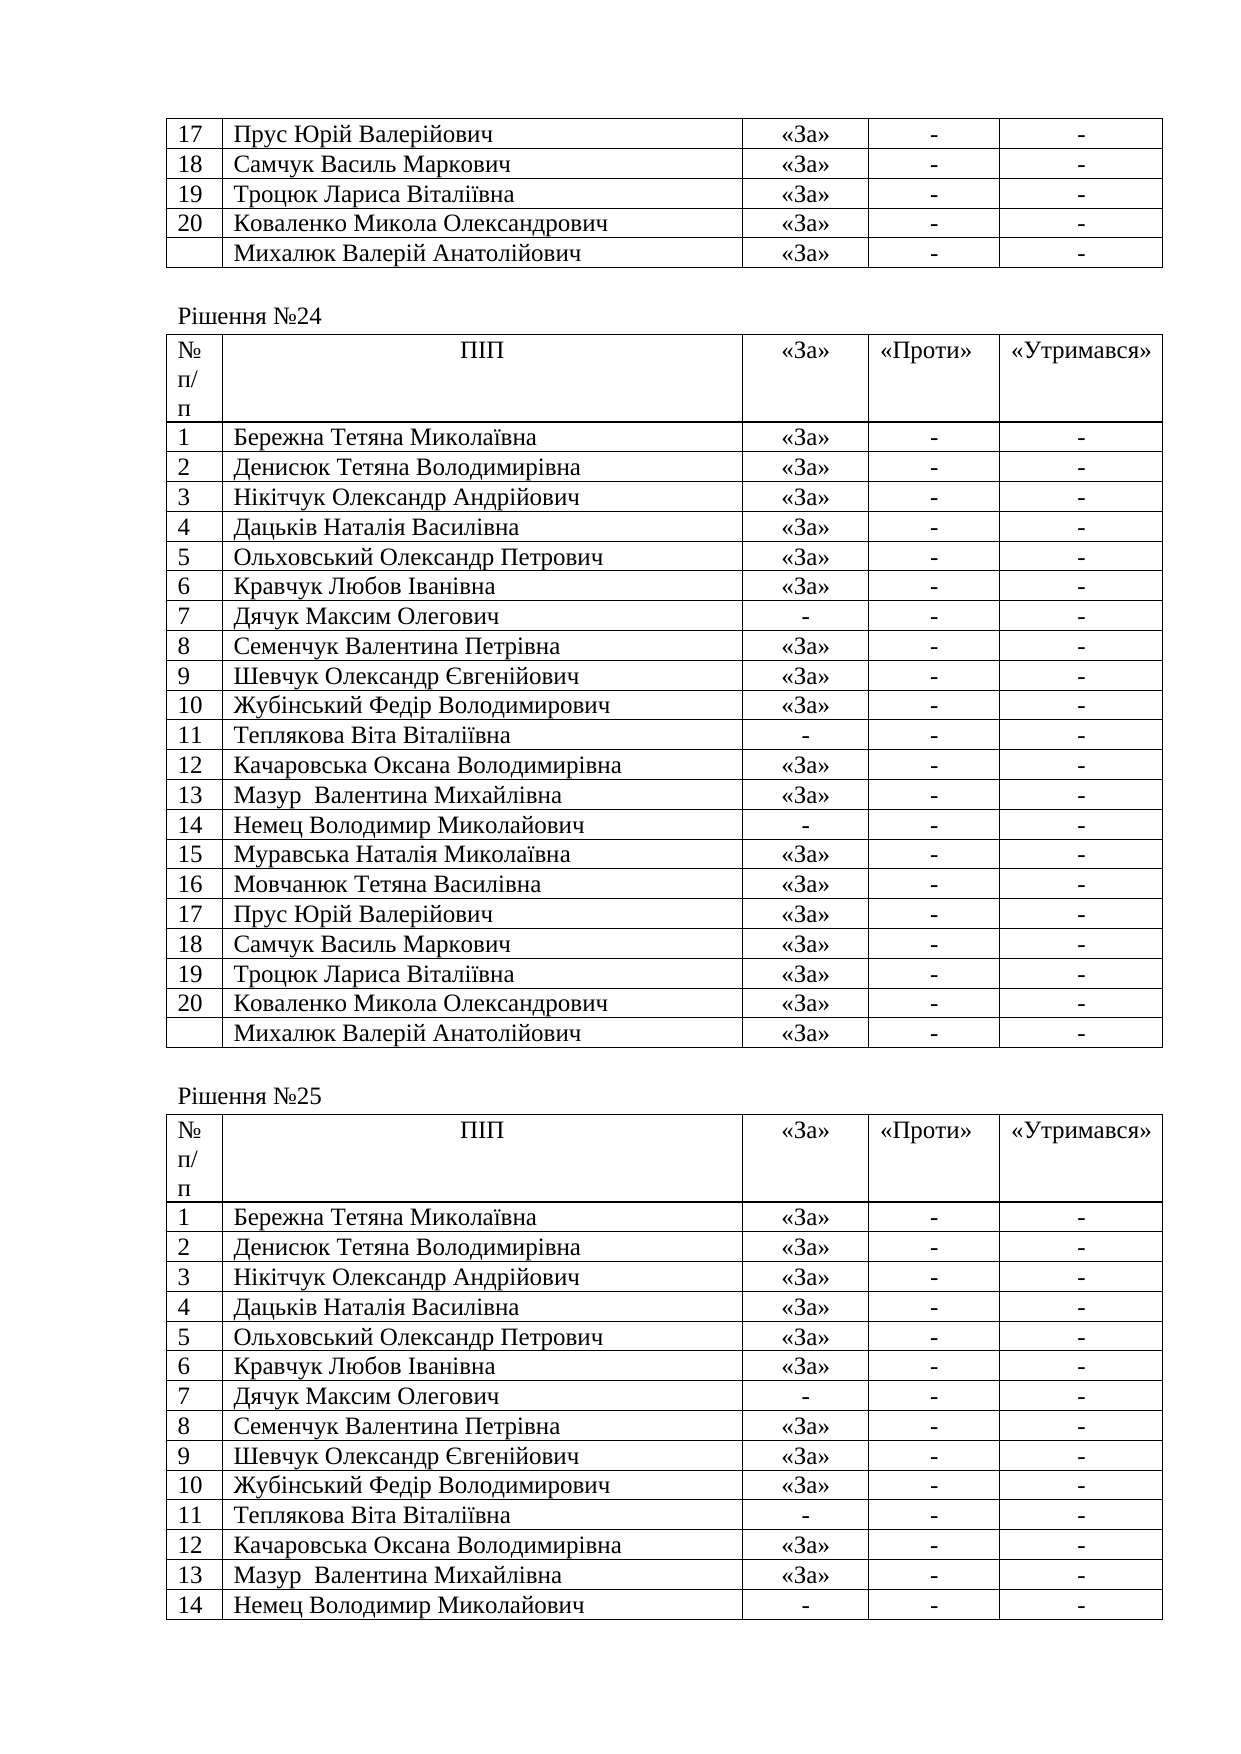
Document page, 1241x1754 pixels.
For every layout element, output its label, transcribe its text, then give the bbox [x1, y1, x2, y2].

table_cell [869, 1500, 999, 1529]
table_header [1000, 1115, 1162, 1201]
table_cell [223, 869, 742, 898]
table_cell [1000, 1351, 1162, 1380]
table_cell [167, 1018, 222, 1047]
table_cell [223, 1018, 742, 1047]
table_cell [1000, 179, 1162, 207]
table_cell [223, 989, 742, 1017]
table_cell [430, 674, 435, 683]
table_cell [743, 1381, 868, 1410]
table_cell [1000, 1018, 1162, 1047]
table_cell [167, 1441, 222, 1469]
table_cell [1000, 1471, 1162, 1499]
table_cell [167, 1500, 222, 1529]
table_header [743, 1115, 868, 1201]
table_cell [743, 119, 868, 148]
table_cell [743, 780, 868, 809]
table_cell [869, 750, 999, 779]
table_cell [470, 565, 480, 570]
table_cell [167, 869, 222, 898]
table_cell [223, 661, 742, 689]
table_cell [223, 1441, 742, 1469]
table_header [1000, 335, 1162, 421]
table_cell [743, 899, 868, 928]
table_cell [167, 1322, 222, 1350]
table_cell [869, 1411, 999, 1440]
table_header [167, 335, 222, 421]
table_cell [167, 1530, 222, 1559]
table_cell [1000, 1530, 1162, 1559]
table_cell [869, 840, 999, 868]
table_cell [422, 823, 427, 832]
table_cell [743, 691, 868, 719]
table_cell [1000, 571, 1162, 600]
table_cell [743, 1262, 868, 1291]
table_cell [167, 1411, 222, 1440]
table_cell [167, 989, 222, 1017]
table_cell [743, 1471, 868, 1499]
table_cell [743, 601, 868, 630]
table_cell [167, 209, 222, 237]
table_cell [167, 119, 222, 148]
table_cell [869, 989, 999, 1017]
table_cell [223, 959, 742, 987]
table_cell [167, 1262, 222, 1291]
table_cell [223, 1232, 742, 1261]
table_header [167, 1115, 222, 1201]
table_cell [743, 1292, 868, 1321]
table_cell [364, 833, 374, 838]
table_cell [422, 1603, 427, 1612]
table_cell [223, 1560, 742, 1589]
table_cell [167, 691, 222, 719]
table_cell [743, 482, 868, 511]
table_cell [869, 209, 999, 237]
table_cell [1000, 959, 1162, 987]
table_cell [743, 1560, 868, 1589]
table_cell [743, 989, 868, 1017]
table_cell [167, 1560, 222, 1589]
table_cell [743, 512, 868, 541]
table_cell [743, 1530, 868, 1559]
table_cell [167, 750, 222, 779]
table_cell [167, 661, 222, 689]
text Рішення №24 [177, 301, 1152, 330]
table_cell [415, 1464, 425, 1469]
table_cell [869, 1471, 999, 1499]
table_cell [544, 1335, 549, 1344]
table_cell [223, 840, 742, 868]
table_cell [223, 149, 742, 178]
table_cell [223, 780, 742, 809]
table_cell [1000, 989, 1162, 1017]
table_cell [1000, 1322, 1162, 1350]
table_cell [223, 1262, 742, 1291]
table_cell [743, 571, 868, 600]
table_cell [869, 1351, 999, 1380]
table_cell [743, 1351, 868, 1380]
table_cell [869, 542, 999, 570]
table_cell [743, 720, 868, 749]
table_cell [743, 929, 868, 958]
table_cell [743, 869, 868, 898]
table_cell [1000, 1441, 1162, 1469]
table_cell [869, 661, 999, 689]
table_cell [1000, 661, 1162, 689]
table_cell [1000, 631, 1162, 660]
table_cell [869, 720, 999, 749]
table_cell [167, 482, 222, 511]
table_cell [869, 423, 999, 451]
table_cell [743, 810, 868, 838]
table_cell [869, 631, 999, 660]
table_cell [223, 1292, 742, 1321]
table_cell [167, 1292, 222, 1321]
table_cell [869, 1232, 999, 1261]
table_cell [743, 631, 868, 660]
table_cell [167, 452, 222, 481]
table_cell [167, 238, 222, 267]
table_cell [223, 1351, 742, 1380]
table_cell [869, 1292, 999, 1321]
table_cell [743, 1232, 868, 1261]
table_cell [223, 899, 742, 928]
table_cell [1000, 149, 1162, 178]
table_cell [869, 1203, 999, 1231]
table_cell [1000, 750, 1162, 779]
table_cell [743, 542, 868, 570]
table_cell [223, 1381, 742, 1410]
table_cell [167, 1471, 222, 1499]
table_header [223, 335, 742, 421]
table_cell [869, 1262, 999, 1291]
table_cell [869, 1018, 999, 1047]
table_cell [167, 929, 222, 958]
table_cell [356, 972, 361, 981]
text Рішення №25 [177, 1081, 1152, 1110]
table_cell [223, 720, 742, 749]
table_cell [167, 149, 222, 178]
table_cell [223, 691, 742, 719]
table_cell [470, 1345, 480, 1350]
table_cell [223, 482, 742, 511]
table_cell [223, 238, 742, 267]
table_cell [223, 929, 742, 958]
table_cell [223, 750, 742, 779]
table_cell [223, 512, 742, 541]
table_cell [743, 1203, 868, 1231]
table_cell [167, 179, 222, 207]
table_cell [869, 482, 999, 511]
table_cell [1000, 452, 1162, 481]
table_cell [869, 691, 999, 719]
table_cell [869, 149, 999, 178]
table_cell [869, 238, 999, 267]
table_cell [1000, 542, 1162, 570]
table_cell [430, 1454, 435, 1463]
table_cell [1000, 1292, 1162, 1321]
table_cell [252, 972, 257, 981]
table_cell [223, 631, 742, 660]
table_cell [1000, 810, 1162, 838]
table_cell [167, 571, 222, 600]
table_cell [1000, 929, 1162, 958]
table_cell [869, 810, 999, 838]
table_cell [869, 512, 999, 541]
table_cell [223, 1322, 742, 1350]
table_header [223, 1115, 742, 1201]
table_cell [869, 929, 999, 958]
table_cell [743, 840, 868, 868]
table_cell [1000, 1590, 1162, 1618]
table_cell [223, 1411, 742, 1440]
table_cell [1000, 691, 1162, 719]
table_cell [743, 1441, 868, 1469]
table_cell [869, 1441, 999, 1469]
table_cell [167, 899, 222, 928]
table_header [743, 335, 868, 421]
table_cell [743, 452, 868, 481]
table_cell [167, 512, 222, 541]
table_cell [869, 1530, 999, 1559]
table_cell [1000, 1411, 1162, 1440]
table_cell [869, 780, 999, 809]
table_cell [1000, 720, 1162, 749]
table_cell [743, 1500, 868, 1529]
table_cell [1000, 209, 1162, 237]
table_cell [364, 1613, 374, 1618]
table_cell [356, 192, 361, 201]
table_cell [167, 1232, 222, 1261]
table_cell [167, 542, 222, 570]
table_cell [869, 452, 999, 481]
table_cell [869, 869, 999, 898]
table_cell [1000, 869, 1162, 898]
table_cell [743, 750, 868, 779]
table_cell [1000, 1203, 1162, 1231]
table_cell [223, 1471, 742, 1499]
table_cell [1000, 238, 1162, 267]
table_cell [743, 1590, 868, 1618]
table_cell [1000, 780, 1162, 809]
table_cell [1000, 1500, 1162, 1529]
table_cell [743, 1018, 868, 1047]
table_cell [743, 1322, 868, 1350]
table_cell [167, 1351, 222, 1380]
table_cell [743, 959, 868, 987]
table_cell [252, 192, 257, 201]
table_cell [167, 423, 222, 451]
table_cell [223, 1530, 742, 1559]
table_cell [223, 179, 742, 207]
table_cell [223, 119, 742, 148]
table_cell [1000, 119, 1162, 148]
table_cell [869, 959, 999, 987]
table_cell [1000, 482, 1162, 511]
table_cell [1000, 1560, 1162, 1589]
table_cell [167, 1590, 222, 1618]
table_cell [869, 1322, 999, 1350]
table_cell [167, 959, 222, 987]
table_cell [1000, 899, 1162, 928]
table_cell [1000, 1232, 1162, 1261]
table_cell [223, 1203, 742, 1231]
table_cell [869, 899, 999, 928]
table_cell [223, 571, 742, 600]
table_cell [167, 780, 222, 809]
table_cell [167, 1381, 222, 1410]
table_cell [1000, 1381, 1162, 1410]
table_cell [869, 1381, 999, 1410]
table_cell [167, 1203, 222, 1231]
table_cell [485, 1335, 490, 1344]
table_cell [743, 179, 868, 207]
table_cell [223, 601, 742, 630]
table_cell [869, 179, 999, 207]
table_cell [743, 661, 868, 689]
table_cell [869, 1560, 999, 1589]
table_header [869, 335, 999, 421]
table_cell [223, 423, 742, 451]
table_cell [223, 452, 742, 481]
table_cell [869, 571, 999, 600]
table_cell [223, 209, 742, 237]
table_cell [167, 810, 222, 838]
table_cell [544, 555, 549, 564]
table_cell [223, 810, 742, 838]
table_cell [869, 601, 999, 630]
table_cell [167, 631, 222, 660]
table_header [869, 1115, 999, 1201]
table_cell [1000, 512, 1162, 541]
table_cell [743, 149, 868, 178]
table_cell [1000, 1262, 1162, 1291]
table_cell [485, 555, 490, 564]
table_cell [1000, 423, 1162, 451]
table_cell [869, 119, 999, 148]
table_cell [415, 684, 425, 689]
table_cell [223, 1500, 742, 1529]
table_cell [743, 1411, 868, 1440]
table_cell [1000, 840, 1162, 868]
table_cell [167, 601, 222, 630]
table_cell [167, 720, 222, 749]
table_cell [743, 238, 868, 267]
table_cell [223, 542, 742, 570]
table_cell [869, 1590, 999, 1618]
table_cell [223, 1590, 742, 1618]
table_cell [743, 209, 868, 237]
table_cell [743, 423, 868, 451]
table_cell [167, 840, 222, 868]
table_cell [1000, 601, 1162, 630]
